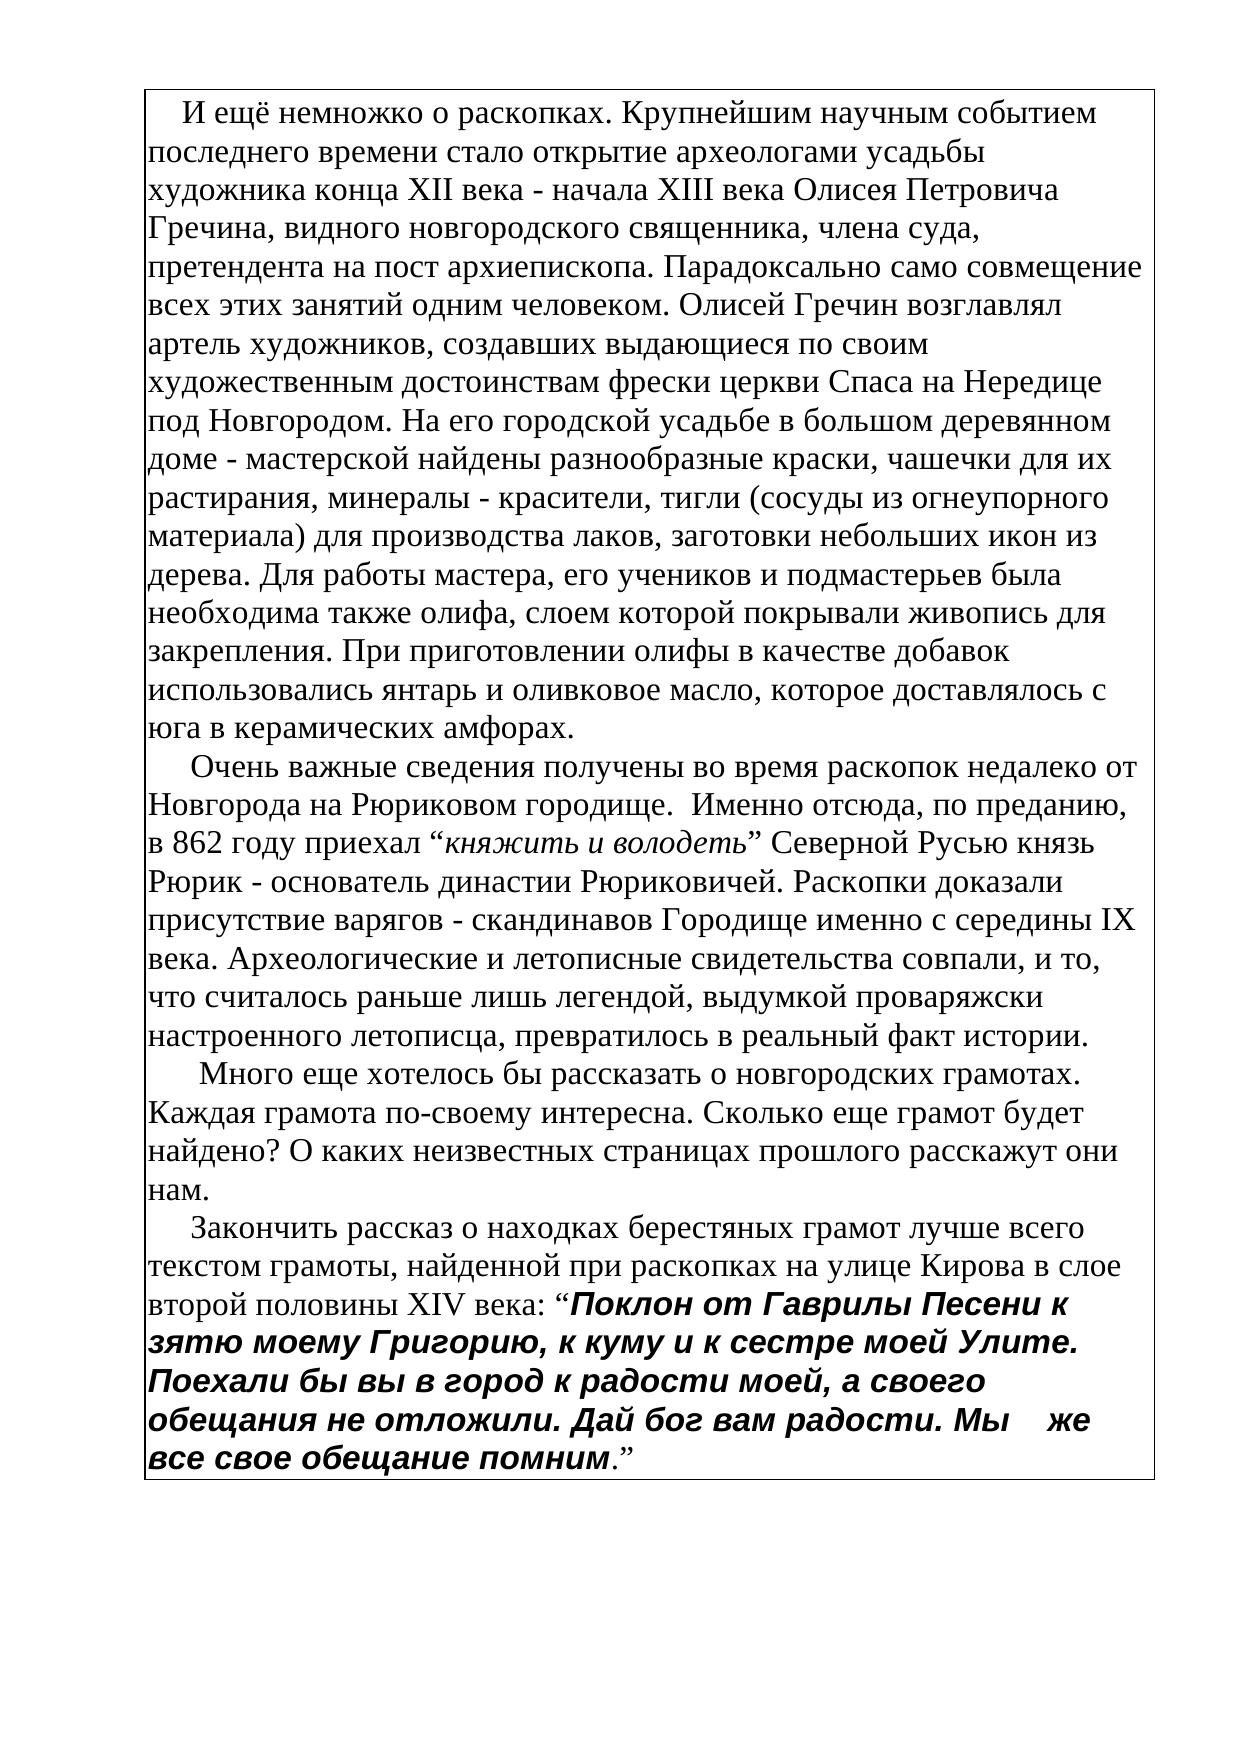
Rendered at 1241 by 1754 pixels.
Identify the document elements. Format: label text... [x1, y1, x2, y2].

text Каждая грамота по-своему интересна. Сколько еще грамот будет найдено? О каких неизвестных страницах прошлого расскажут они нам. [148, 1092, 1152, 1203]
text И ещё немножко о раскопках. Крупнейшим научным событием последнего времени стало открытие археологами усадьбы художника конца XII века - начала XIII века Олисея Петровича Гречина, видного новгородского священника, члена суда, претендента на пост архиепископа. Парадоксально само совмещение всех этих занятий одним человеком. Олисей Гречин возглавлял артель художников, создавших выдающиеся по своим художественным достоинствам фрески церкви Спаса на Нередице под Новгородом. На его городской усадьбе в большом деревянном доме - мастерской найдены разнообразные краски, чашечки для их растирания, минералы - красители, тигли (сосуды из огнеупорного материала) для производства лаков, заготовки небольших икон из дерева. Для работы мастера, его учеников и подмастерьев была необходима также олифа, слоем которой покрывали живопись для закрепления. При приготовлении олифы в качестве добавок использовались янтарь и оливковое масло, которое доставлялось с юга в керамических амфорах. [146, 90, 1154, 746]
text Закончить рассказ о находках берестяных грамот лучше всего текстом грамоты, найденной при раскопках на улице Кирова в слое второй половины XIV века: “Поклон от Гаврилы Песени к зятю моему Григорию, к куму и к сестре моей Улите. Поехали бы вы в город к радости моей, а своего обещания не отложили. Дай бог вам радости. Мы же все свое обещание помним.” [146, 1203, 1154, 1479]
text Много еще хотелось бы рассказать о новгородских грамотах. [148, 1053, 1152, 1092]
text Очень важные сведения получены во время раскопок недалеко от Новгорода на Рюриковом городище. Именно отсюда, по преданию, в 862 году приехал “княжить и володеть” Северной Русью князь Рюрик - основатель династии Рюриковичей. Раскопки доказали присутствие варягов - скандинавов Городище именно с середины IX века. Археологические и летописные свидетельства совпали, и то, что считалось раньше лишь легендой, выдумкой проваряжски настроенного летописца, превратилось в реальный факт истории. [148, 746, 1152, 1053]
